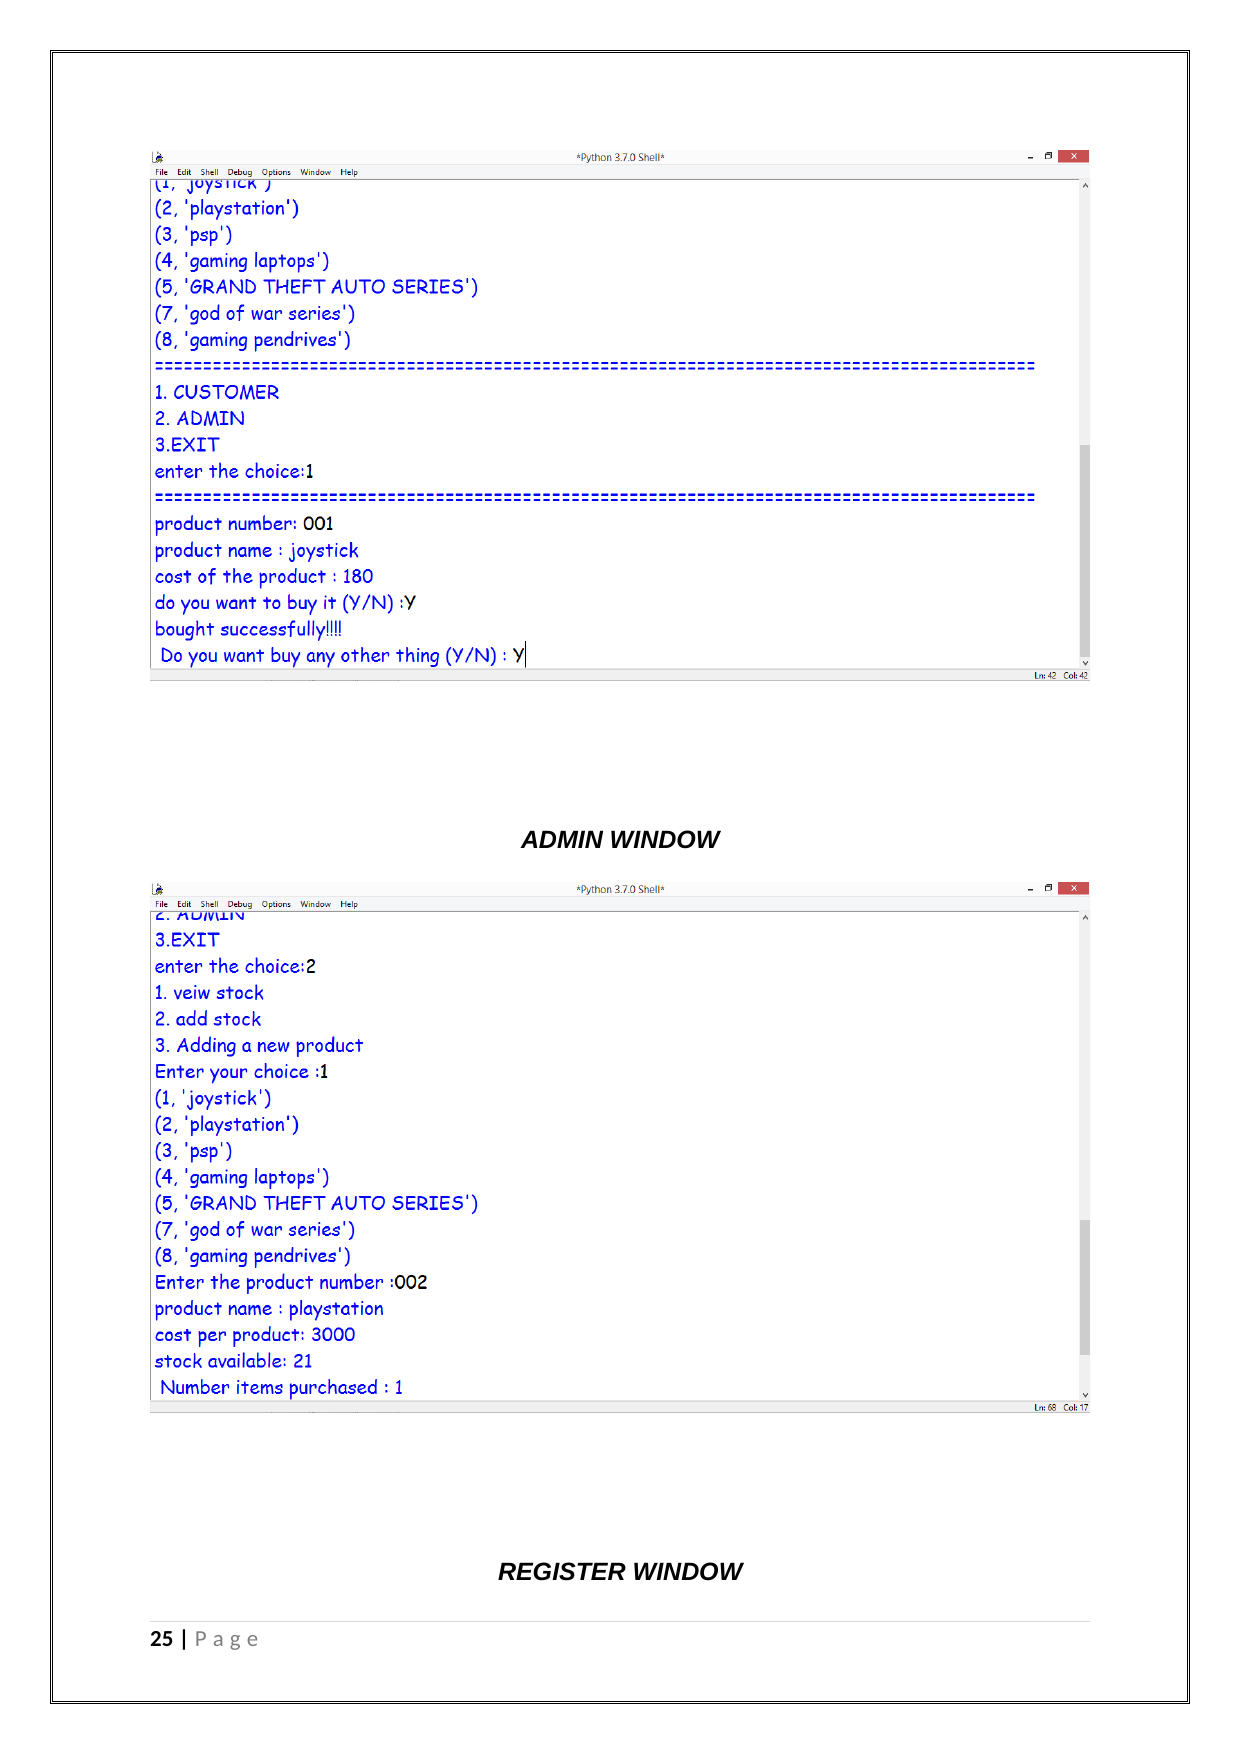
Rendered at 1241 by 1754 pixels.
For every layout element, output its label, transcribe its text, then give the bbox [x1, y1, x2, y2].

picture [150, 882, 1091, 1413]
picture [150, 150, 1091, 681]
text ADMIN WINDOW [150, 824, 1090, 853]
text REGISTER WINDOW [150, 1557, 1090, 1585]
